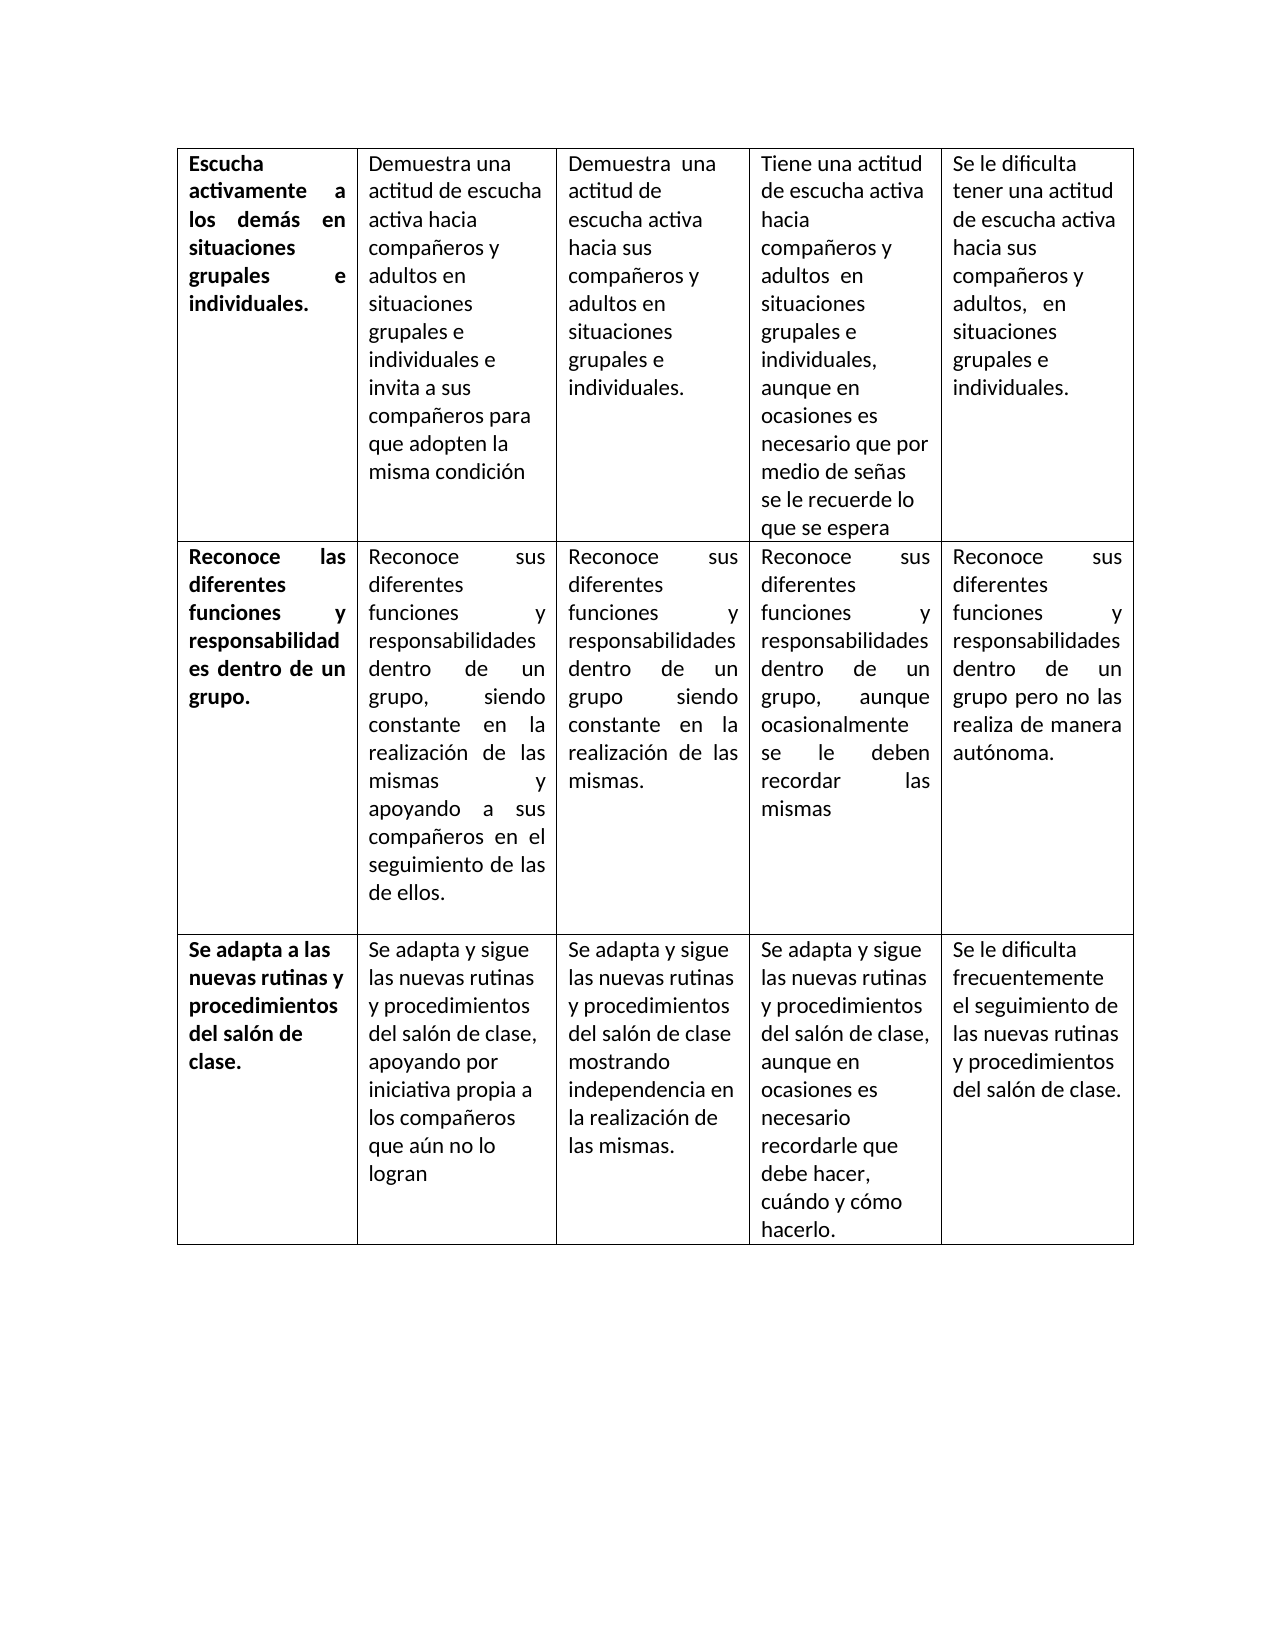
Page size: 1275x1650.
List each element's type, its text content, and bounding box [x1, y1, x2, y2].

table_cell Demuestra una actitud de escucha activa hacia compañeros y adultos en situaciones grupales e individuales e invita a sus compañeros para que adopten la misma condición [358, 149, 556, 541]
table_cell Reconoce sus diferentes funciones y responsabilidades dentro de un grupo siendo constante en la realización de las mismas. [557, 542, 749, 934]
table_cell Reconoce las diferentes funciones y responsabilidades dentro de un grupo. [178, 542, 357, 934]
table_cell Tiene una actitud de escucha activa hacia compañeros y adultos en situaciones grupales e individuales, aunque en ocasiones es necesario que por medio de señas se le recuerde lo que se espera [750, 149, 941, 541]
table_cell Se adapta y sigue las nuevas rutinas y procedimientos del salón de clase mostrando independencia en la realización de las mismas. [557, 935, 749, 1243]
table_cell Demuestra una actitud de escucha activa hacia sus compañeros y adultos en situaciones grupales e individuales. [557, 149, 749, 541]
table_cell Se le dificulta tener una actitud de escucha activa hacia sus compañeros y adultos, en situaciones grupales e individuales. [942, 149, 1133, 541]
table_cell Reconoce sus diferentes funciones y responsabilidades dentro de un grupo pero no las realiza de manera autónoma. [942, 542, 1133, 934]
table_cell Reconoce sus diferentes funciones y responsabilidades dentro de un grupo, aunque ocasionalmente se le deben recordar las mismas [750, 542, 941, 934]
table_cell Reconoce sus diferentes funciones y responsabilidades dentro de un grupo, siendo constante en la realización de las mismas y apoyando a sus compañeros en el seguimiento de las de ellos. [358, 542, 556, 934]
table_cell Se adapta y sigue las nuevas rutinas y procedimientos del salón de clase, apoyando por iniciativa propia a los compañeros que aún no lo logran [358, 935, 556, 1243]
table_cell Escucha activamente a los demás en situaciones grupales e individuales. [178, 149, 357, 541]
table_cell Se le dificulta frecuentemente el seguimiento de las nuevas rutinas y procedimientos del salón de clase. [942, 935, 1133, 1243]
table_cell Se adapta y sigue las nuevas rutinas y procedimientos del salón de clase, aunque en ocasiones es necesario recordarle que debe hacer, cuándo y cómo hacerlo. [750, 935, 941, 1243]
table_cell Se adapta a las nuevas rutinas y procedimientos del salón de clase. [178, 935, 357, 1243]
